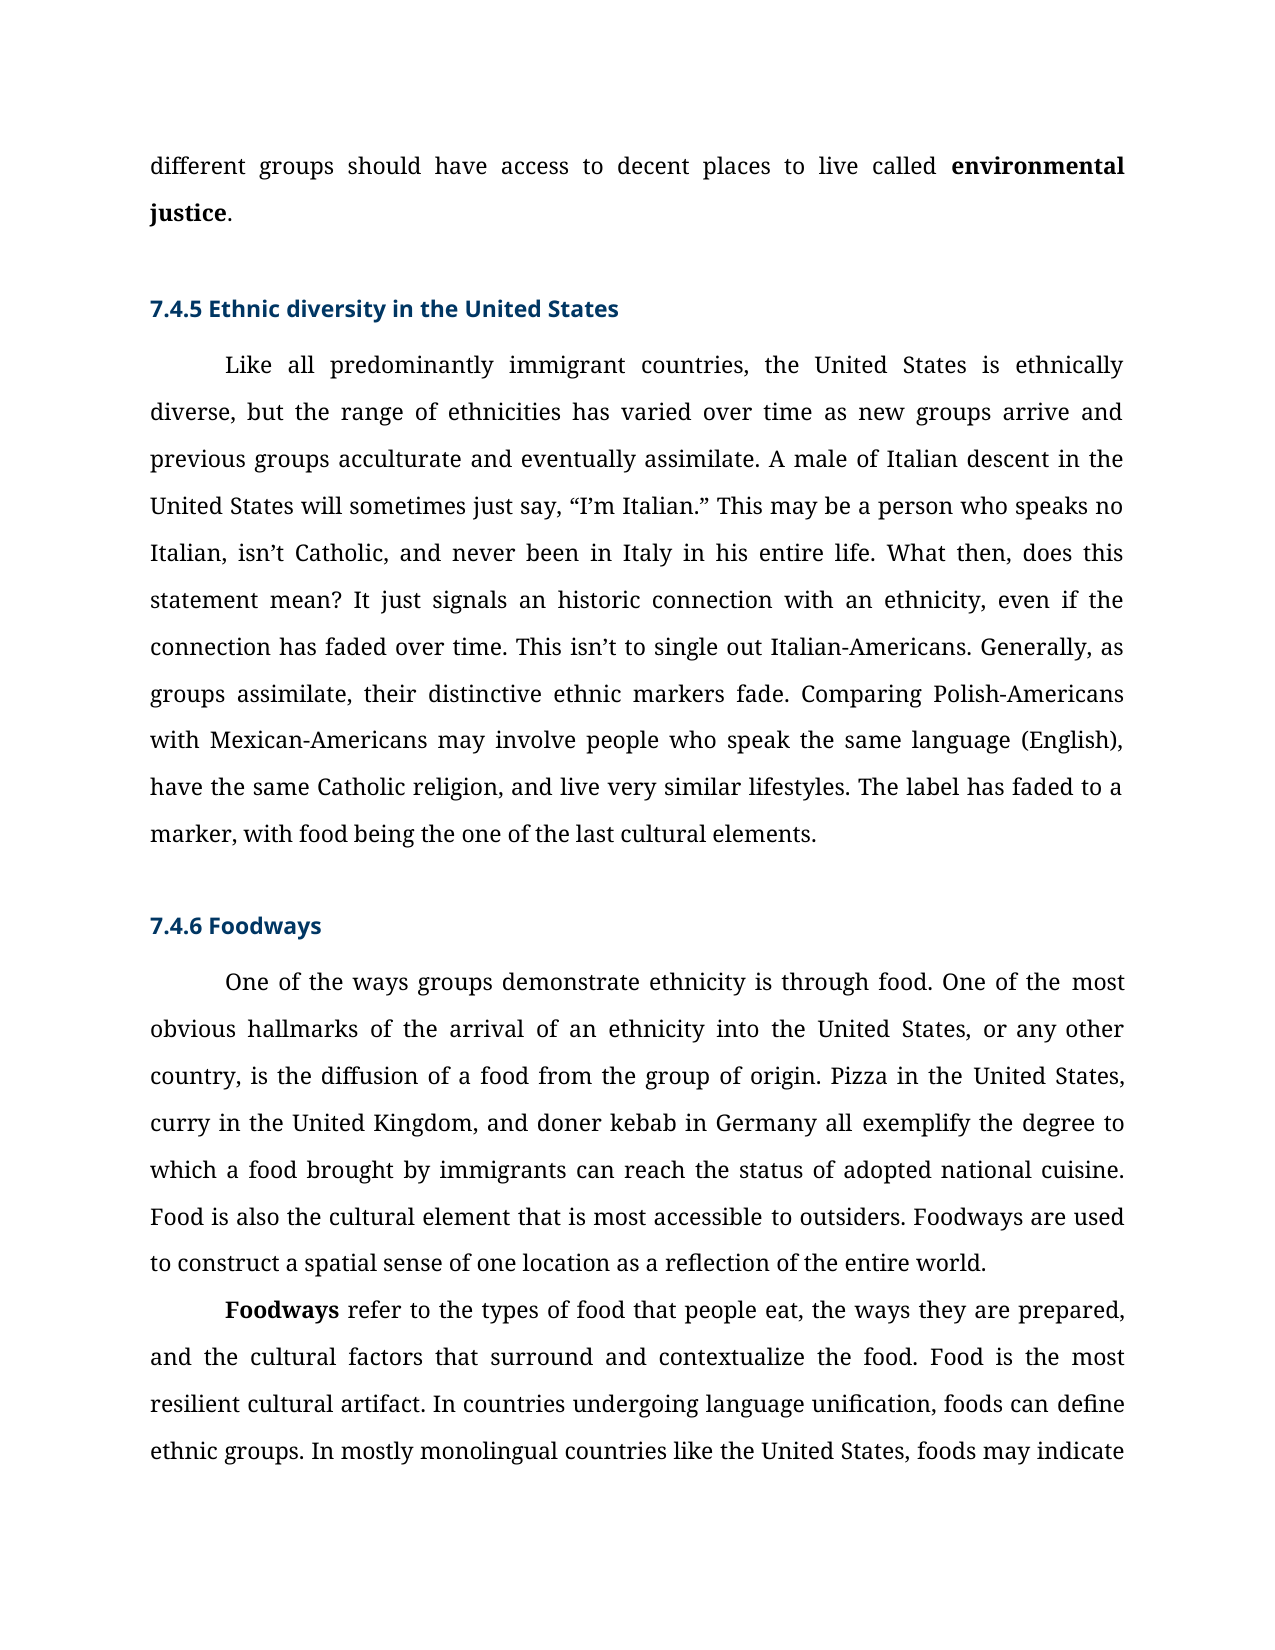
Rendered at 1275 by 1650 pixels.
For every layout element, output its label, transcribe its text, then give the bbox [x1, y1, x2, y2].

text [150, 150, 1125, 228]
subtitle 7.4.6 Foodways [150, 910, 1125, 941]
text One of the ways groups demonstrate ethnicity is through food. One of the most obvious hallmarks of the arrival of an ethnicity into the United States, or any other country, is the diffusion of a food from the group of origin. Pizza in the United States, curry in the United Kingdom, and doner kebab in Germany all exemplify the degree to which a food brought by immigrants can reach the status of adopted national cuisine. Food is also the cultural element that is most accessible to outsiders. Foodways are used to construct a spatial sense of one location as a reflection of the entire world. [150, 966, 1125, 1279]
subtitle 7.4.5 Ethnic diversity in the United States [150, 293, 1125, 324]
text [150, 1294, 1125, 1466]
text Like all predominantly immigrant countries, the United States is ethnically diverse, but the range of ethnicities has varied over time as new groups arrive and previous groups acculturate and eventually assimilate. A male of Italian descent in the United States will sometimes just say, “I’m Italian.” This may be a person who speaks no Italian, isn’t Catholic, and never been in Italy in his entire life. What then, does this statement mean? It just signals an historic connection with an ethnicity, even if the connection has faded over time. This isn’t to single out Italian-Americans. Generally, as groups assimilate, their distinctive ethnic markers fade. Comparing Polish-Americans with Mexican-Americans may involve people who speak the same language (English), have the same Catholic religion, and live very similar lifestyles. The label has faded to a marker, with food being the one of the last cultural elements. [150, 349, 1125, 849]
